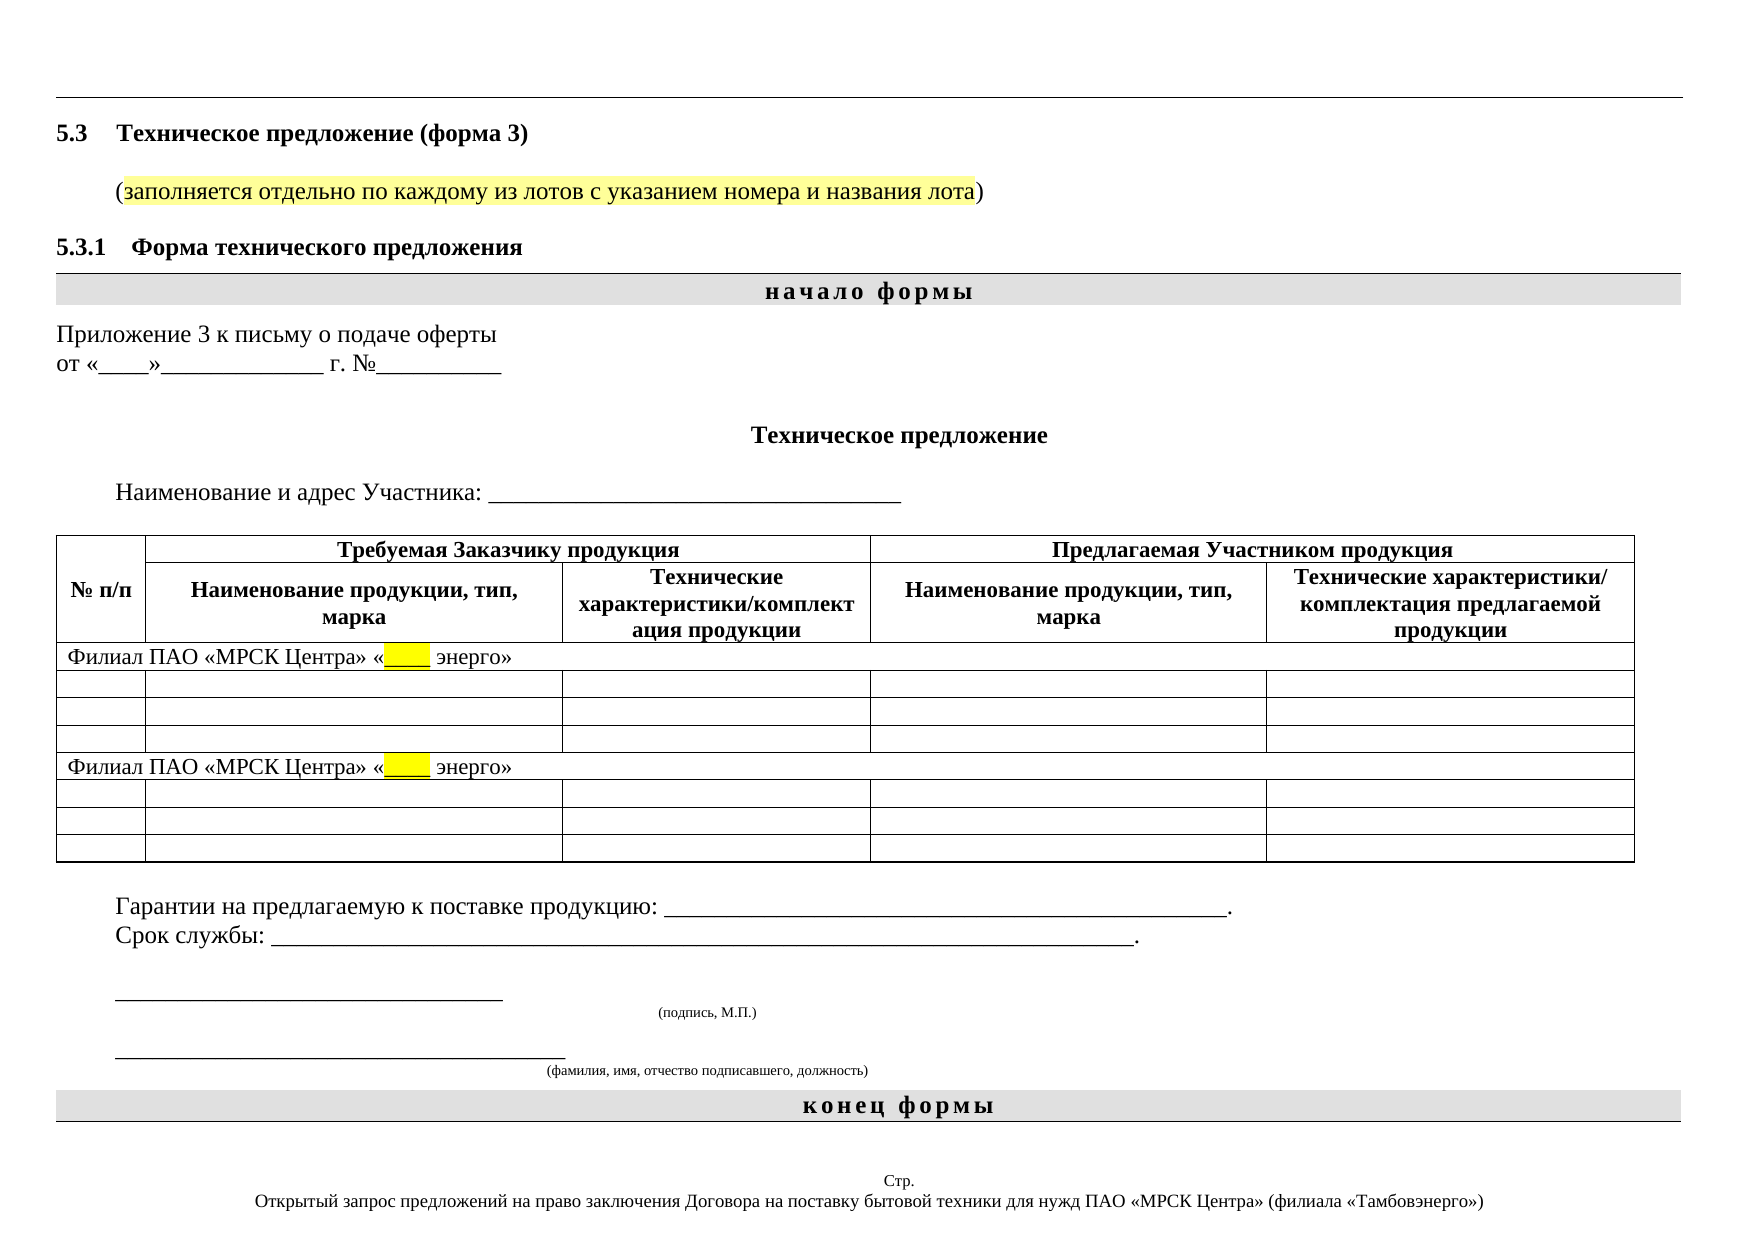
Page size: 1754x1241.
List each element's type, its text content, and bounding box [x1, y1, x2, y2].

text Гарантии на предлагаемую к поставке продукцию: _____________________________________________. [56, 891, 1683, 920]
table_cell [871, 726, 1266, 752]
table_cell [871, 780, 1266, 807]
table_cell [146, 835, 562, 861]
table_cell [563, 726, 870, 752]
subtitle Форма технического предложения [56, 232, 1683, 260]
table_cell [1267, 726, 1634, 752]
text конец формы [56, 1090, 1681, 1121]
text (подпись, М.П.) [56, 1004, 1299, 1033]
table_cell [57, 726, 145, 752]
table_cell [563, 780, 870, 807]
table_cell Наименование продукции, тип, марка [871, 563, 1266, 642]
text (заполняется отдельно по каждому из лотов с указанием номера и названия лота) [975, 176, 1683, 205]
table_cell [871, 698, 1266, 724]
table_cell [871, 835, 1266, 861]
table_cell [1267, 671, 1634, 697]
text Срок службы: _____________________________________________________________________. [56, 920, 1683, 949]
table_header Предлагаемая Участником продукция [871, 536, 1634, 562]
text _______________________________ [56, 975, 1683, 1004]
table_cell [146, 671, 562, 697]
text Техническое предложение [56, 420, 1683, 448]
text ____________________________________ [56, 1033, 1683, 1061]
table_cell Филиал ПАО «МРСК Центра» «____ энерго» [57, 753, 384, 779]
table_cell [57, 671, 145, 697]
table_cell Наименование продукции, тип, марка [146, 563, 562, 642]
text Приложение 3 к письму о подаче оферты от «____»_____________ г. №__________ [56, 319, 1683, 377]
table_cell Технические характеристики/комплектация продукции [563, 563, 870, 642]
table_header Требуемая Заказчику продукция [146, 536, 870, 562]
table_cell [1267, 835, 1634, 861]
table_cell [1267, 808, 1634, 834]
table_cell [146, 808, 562, 834]
table_cell [146, 698, 562, 724]
table_cell [57, 835, 145, 861]
table_cell [563, 698, 870, 724]
table_cell [146, 726, 562, 752]
table_cell [57, 780, 145, 807]
table_cell [146, 780, 562, 807]
table_cell [563, 808, 870, 834]
table_cell Филиал ПАО «МРСК Центра» «____ энерго» [57, 643, 384, 670]
table_cell [1267, 698, 1634, 724]
table_header № п/п [57, 536, 145, 642]
table_cell [57, 808, 145, 834]
table_cell Технические характеристики/ комплектация предлагаемой продукции [1267, 563, 1634, 642]
table_cell [563, 671, 870, 697]
text начало формы [56, 274, 1681, 305]
table_cell [57, 698, 145, 724]
table_cell [871, 808, 1266, 834]
table_cell [1267, 780, 1634, 807]
subtitle Техническое предложение (форма 3) [56, 118, 1683, 147]
table_cell Филиал ПАО «МРСК Центра» «____ энерго» [430, 643, 1634, 670]
table_cell Филиал ПАО «МРСК Центра» «____ энерго» [430, 753, 1634, 779]
table_cell [563, 835, 870, 861]
text Наименование и адрес Участника: _________________________________ [56, 477, 1683, 506]
table_cell [871, 671, 1266, 697]
text (фамилия, имя, отчество подписавшего, должность) [56, 1061, 1299, 1090]
